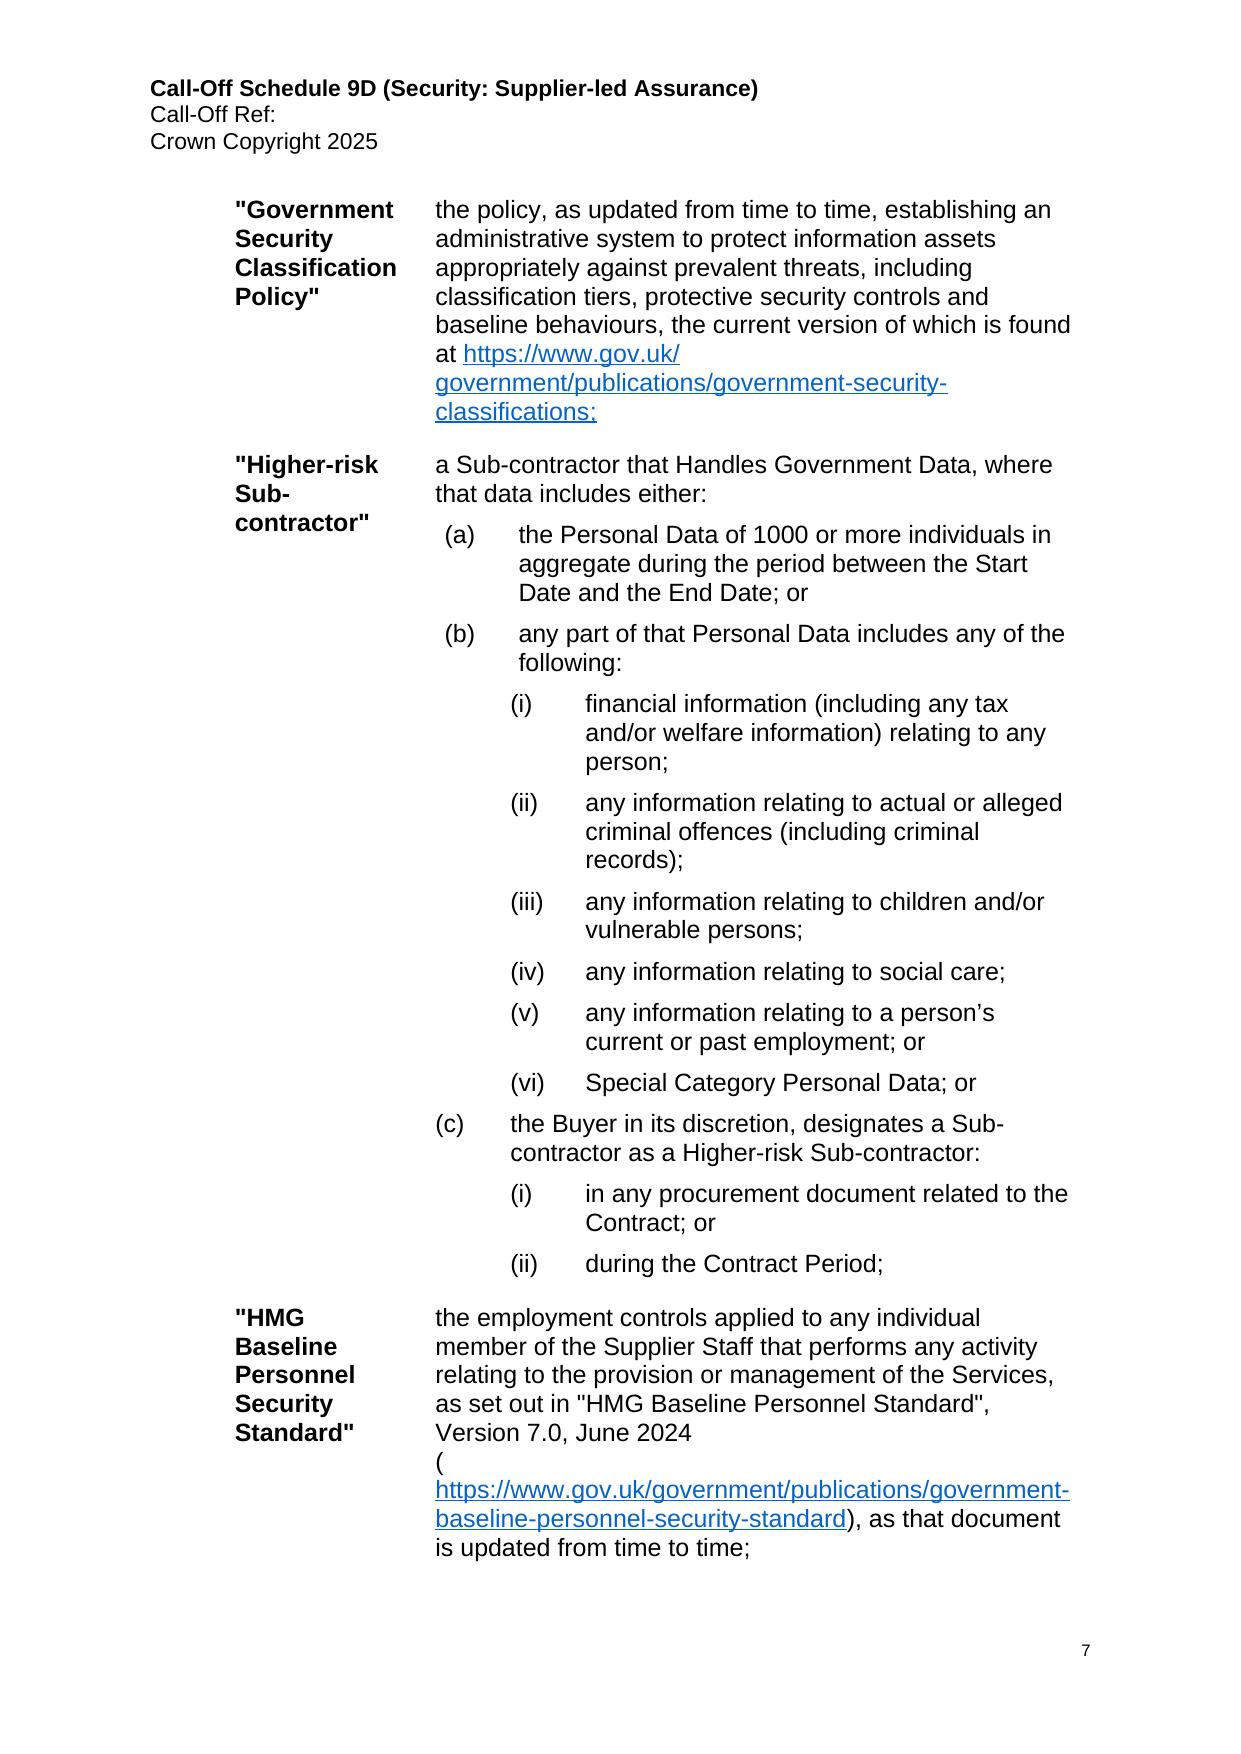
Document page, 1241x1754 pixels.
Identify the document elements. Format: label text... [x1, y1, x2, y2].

table_cell "Government Security Classification Policy" [223, 183, 424, 438]
table_cell the policy, as updated from time to time, establishing an administrative system to protect information assets appropriately against prevalent threats, including classification tiers, protective security controls and baseline behaviours, the current version of which is found at https://www.gov.uk/ government/publications/government-security-classifications; [424, 183, 1088, 438]
table_cell a Sub-contractor that Handles Government Data, where that data includes either: the Personal Data of 1000 or more individuals in aggregate during the period between the Start Date and the End Date; or any part of that Personal Data includes any of the following: financial information (including any tax and/or welfare information) relating to any person; any information relating to actual or alleged criminal offences (including criminal records); any information relating to children and/or vulnerable persons; any information relating to social care; any information relating to a person’s current or past employment; or Special Category Personal Data; or the Buyer in its discretion, designates a Sub-contractor as a Higher-risk Sub-contractor: in any procurement document related to the Contract; or during the Contract Period; [424, 438, 1088, 1290]
table_cell the employment controls applied to any individual member of the Supplier Staff that performs any activity relating to the provision or management of the Services, as set out in "HMG Baseline Personnel Standard", Version 7.0, June 2024 (https://www.gov.uk/government/publications/government-baseline-personnel-security-standard), as that document is updated from time to time; [424, 1290, 1088, 1574]
table_cell "Higher-risk Sub-contractor" [223, 438, 424, 1290]
table_cell "HMG Baseline Personnel Security Standard" [223, 1290, 424, 1574]
